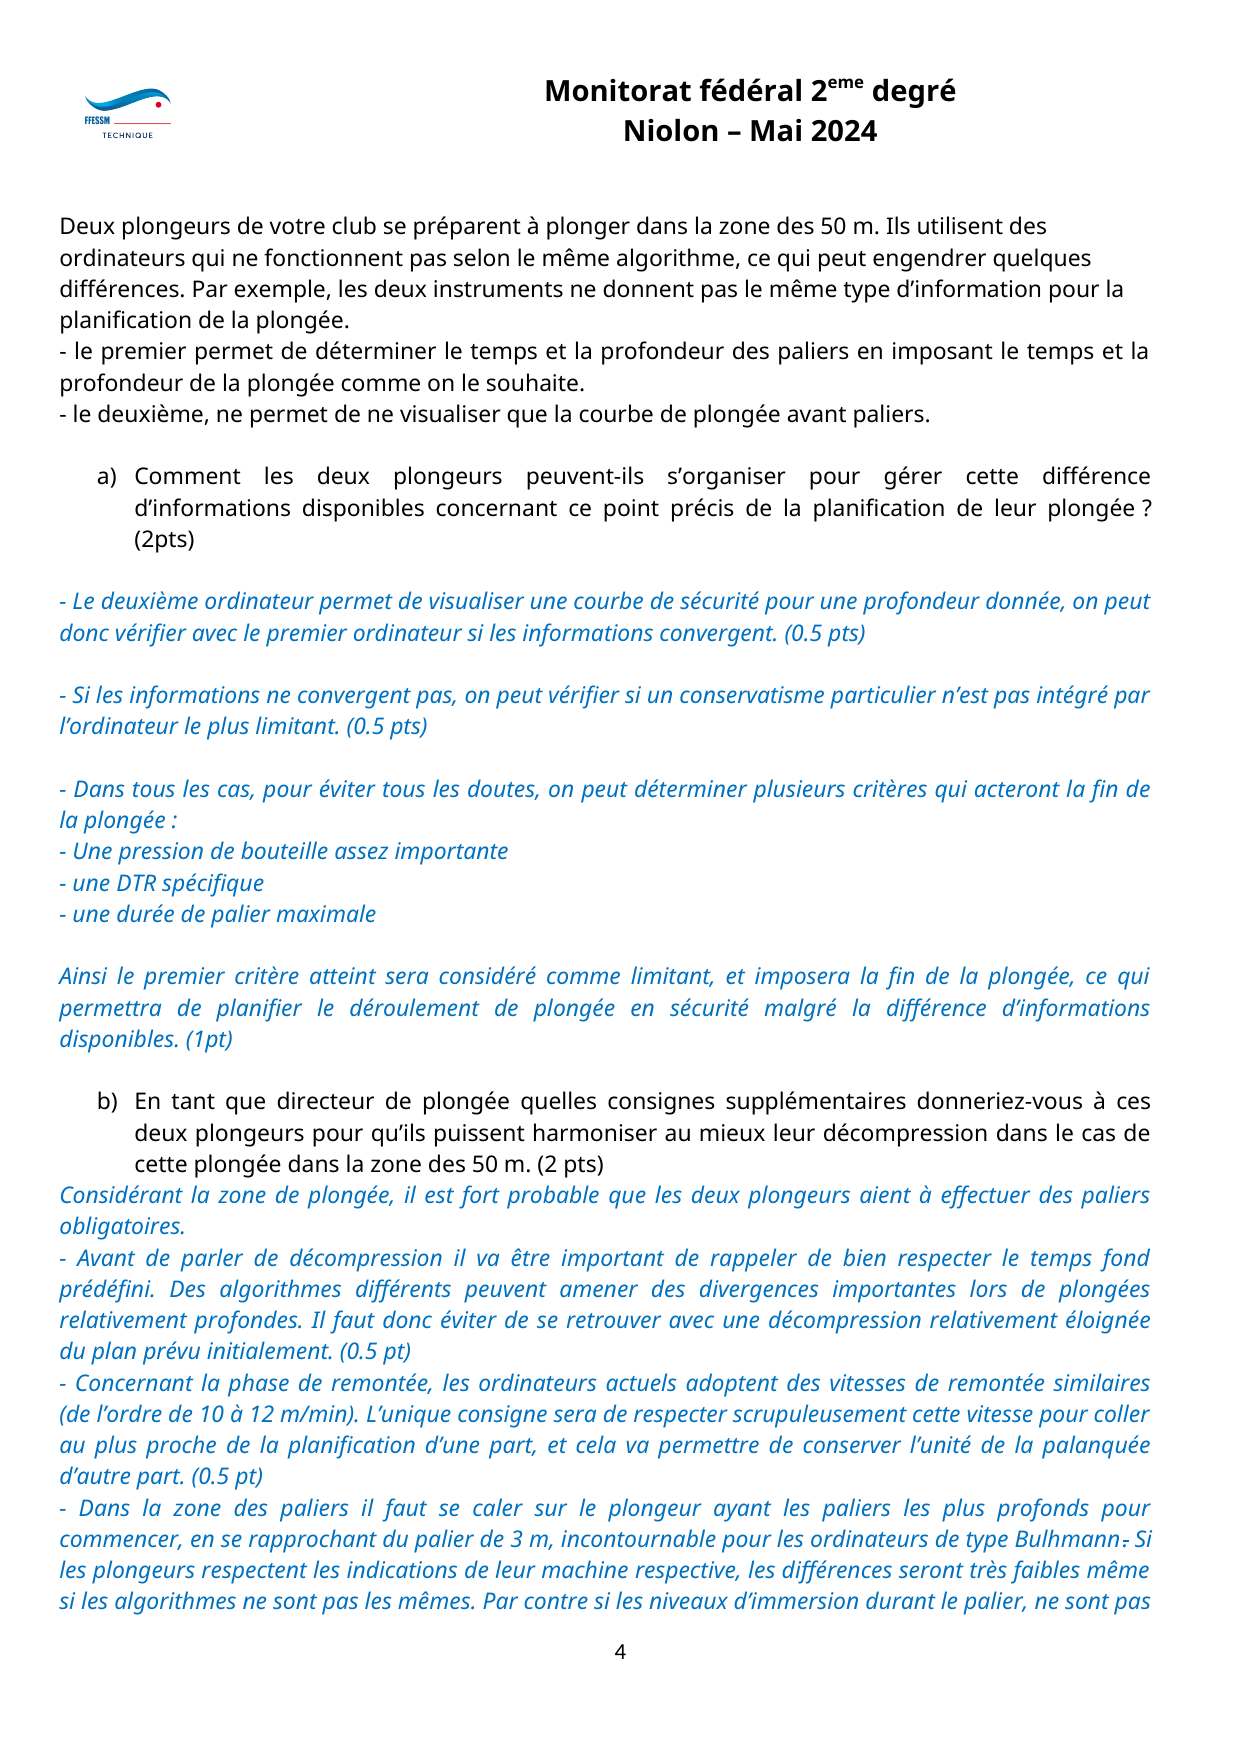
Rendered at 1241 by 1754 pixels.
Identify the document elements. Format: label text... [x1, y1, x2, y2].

text - Dans tous les cas, pour éviter tous les doutes, on peut déterminer plusieurs critères qui acteront la fin de la plongée : [59, 773, 1152, 835]
text - le deuxième, ne permet de ne visualiser que la courbe de plongée avant paliers. [59, 398, 1152, 429]
text - le premier permet de déterminer le temps et la profondeur des paliers en imposant le temps et la profondeur de la plongée comme on le souhaite. [59, 335, 1152, 398]
text - Avant de parler de décompression il va être important de rappeler de bien respecter le temps fond prédéfini. Des algorithmes différents peuvent amener des divergences importantes lors de plongées relativement profondes. Il faut donc éviter de se retrouver avec une décompression relativement éloignée du plan prévu initialement. (0.5 pt) [59, 1242, 1152, 1367]
text - une durée de palier maximale [59, 898, 1152, 929]
list En tant que directeur de plongée quelles consignes supplémentaires donneriez-vous à ces deux plongeurs pour qu’ils puissent harmoniser au mieux leur décompression dans le cas de cette plongée dans la zone des 50 m. (2 pts) [97, 1085, 1152, 1179]
text Ainsi le premier critère atteint sera considéré comme limitant, et imposera la fin de la plongée, ce qui permettra de planifier le déroulement de plongée en sécurité malgré la différence d’informations disponibles. (1pt) [59, 960, 1152, 1054]
text - une DTR spécifique [59, 867, 1152, 898]
text Considérant la zone de plongée, il est fort probable que les deux plongeurs aient à effectuer des paliers obligatoires. [59, 1179, 1152, 1242]
text - Concernant la phase de remontée, les ordinateurs actuels adoptent des vitesses de remontée similaires (de l’ordre de 10 à 12 m/min). L’unique consigne sera de respecter scrupuleusement cette vitesse pour coller au plus proche de la planification d’une part, et cela va permettre de conserver l’unité de la palanquée d’autre part. (0.5 pt) [59, 1367, 1152, 1492]
text - Le deuxième ordinateur permet de visualiser une courbe de sécurité pour une profondeur donnée, on peut donc vérifier avec le premier ordinateur si les informations convergent. (0.5 pts) [59, 585, 1152, 648]
picture [59, 44, 197, 183]
text - Une pression de bouteille assez importante [59, 835, 1152, 867]
text - Si les informations ne convergent pas, on peut vérifier si un conservatisme particulier n’est pas intégré par l’ordinateur le plus limitant. (0.5 pts) [59, 679, 1152, 742]
text Deux plongeurs de votre club se préparent à plonger dans la zone des 50 m. Ils utilisent des ordinateurs qui ne fonctionnent pas selon le même algorithme, ce qui peut engendrer quelques différences. Par exemple, les deux instruments ne donnent pas le même type d’information pour la planification de la plongée. [59, 210, 1152, 335]
list Comment les deux plongeurs peuvent-ils s’organiser pour gérer cette différence d’informations disponibles concernant ce point précis de la planification de leur plongée ? (2pts) [97, 460, 1152, 554]
